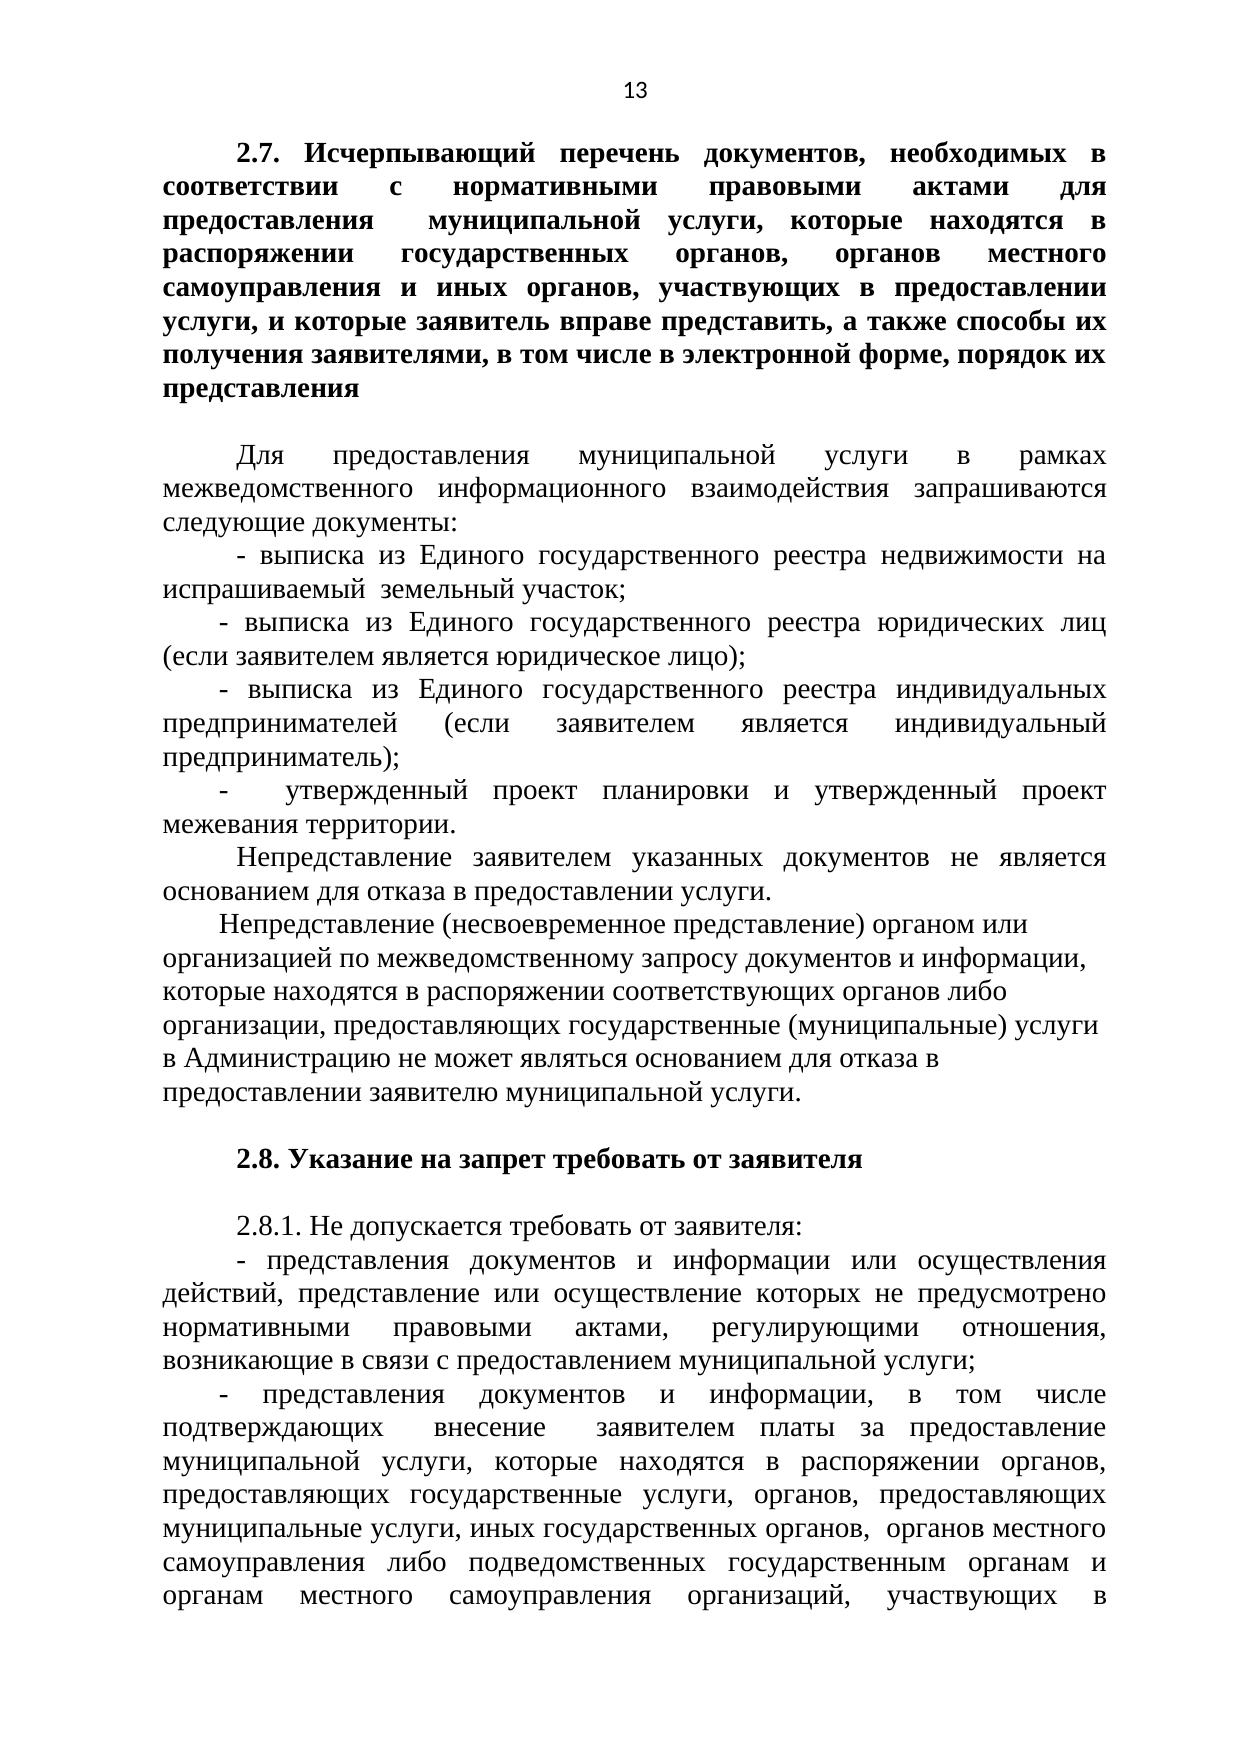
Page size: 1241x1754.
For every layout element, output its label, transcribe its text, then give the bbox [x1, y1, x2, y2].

text 2.8. Указание на запрет требовать от заявителя [162, 1141, 1107, 1175]
text - выписка из Единого государственного реестра индивидуальных предпринимателей (если заявителем является индивидуальный предприниматель); [162, 672, 1107, 772]
text Для предоставления муниципальной услуги в рамках межведомственного информационного взаимодействия запрашиваются следующие документы: [162, 437, 1107, 537]
text Непредставление (несвоевременное представление) органом или организацией по межведомственному запросу документов и информации, которые находятся в распоряжении соответствующих органов либо организации, предоставляющих государственные (муниципальные) услуги в Администрацию не может являться основанием для отказа в предоставлении заявителю муниципальной услуги. [162, 906, 1107, 1108]
text 2.8.1. Не допускается требовать от заявителя: [162, 1208, 1107, 1242]
text 2.7. Исчерпывающий перечень документов, необходимых в соответствии с нормативными правовыми актами для предоставления муниципальной услуги, которые находятся в распоряжении государственных органов, органов местного самоуправления и иных органов, участвующих в предоставлении услуги, и которые заявитель вправе представить, а также способы их получения заявителями, в том числе в электронной форме, порядок их представления [162, 135, 1107, 403]
text - представления документов и информации или осуществления действий, представление или осуществление которых не предусмотрено нормативными правовыми актами, регулирующими отношения, возникающие в связи с предоставлением муниципальной услуги; [162, 1242, 1107, 1376]
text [162, 1376, 1107, 1611]
text - выписка из Единого государственного реестра недвижимости на испрашиваемый земельный участок; [162, 537, 1107, 604]
text Непредставление заявителем указанных документов не является основанием для отказа в предоставлении услуги. [162, 839, 1107, 906]
text - выписка из Единого государственного реестра юридических лиц (если заявителем является юридическое лицо); [162, 604, 1107, 672]
text - утвержденный проект планировки и утвержденный проект межевания территории. [162, 772, 1107, 839]
